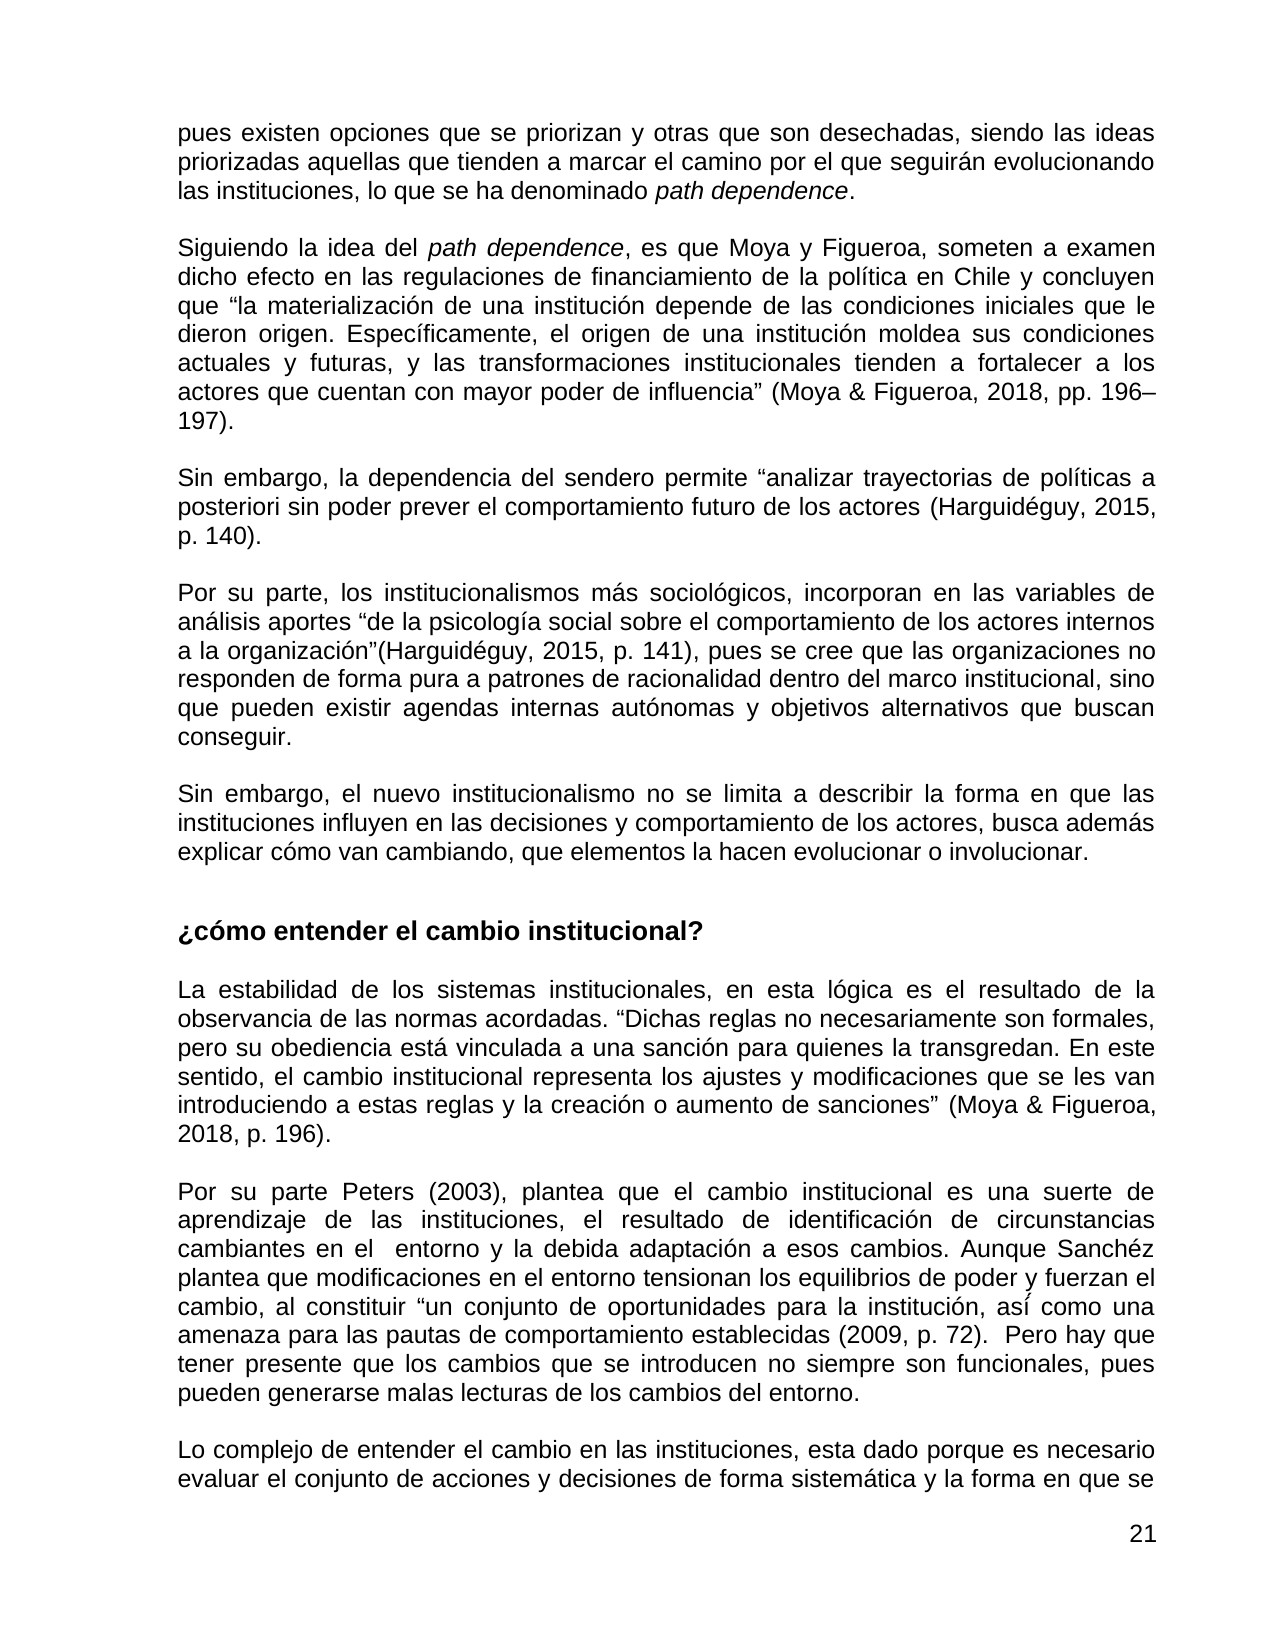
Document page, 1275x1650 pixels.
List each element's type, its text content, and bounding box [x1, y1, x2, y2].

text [177, 118, 1157, 204]
subtitle ¿cómo entender el cambio institucional? [177, 915, 1157, 946]
text Por su parte, los institucionalismos más sociológicos, incorporan en las variables de análisis aportes “de la psicología social sobre el comportamiento de los actores internos a la organización”(Harguidéguy, 2015, p. 141), pues se cree que las organizaciones no responden de forma pura a patrones de racionalidad dentro del marco institucional, sino que pueden existir agendas internas autónomas y objetivos alternativos que buscan conseguir. [177, 578, 1157, 751]
text Siguiendo la idea del path dependence, es que Moya y Figueroa, someten a examen dicho efecto en las regulaciones de financiamiento de la política en Chile y concluyen que “la materialización de una institución depende de las condiciones iniciales que le dieron origen. Específicamente, el origen de una institución moldea sus condiciones actuales y futuras, y las transformaciones institucionales tienden a fortalecer a los actores que cuentan con mayor poder de influencia” (Moya & Figueroa, 2018, pp. 196–197). [177, 233, 1157, 434]
text Por su parte Peters (2003), plantea que el cambio institucional es una suerte de aprendizaje de las instituciones, el resultado de identificación de circunstancias cambiantes en el entorno y la debida adaptación a esos cambios. Aunque Sanchéz plantea que modificaciones en el entorno tensionan los equilibrios de poder y fuerzan el cambio, al constituir “un conjunto de oportunidades para la institución, así́ como una amenaza para las pautas de comportamiento establecidas (2009, p. 72). Pero hay que tener presente que los cambios que se introducen no siempre son funcionales, pues pueden generarse malas lecturas de los cambios del entorno. [177, 1176, 1157, 1406]
text La estabilidad de los sistemas institucionales, en esta lógica es el resultado de la observancia de las normas acordadas. “Dichas reglas no necesariamente son formales, pero su obediencia está vinculada a una sanción para quienes la transgredan. En este sentido, el cambio institucional representa los ajustes y modificaciones que se les van introduciendo a estas reglas y la creación o aumento de sanciones” (Moya & Figueroa, 2018, p. 196). [177, 975, 1157, 1148]
text Sin embargo, la dependencia del sendero permite “analizar trayectorias de políticas a posteriori sin poder prever el comportamiento futuro de los actores (Harguidéguy, 2015, p. 140). [177, 463, 1157, 549]
text Sin embargo, el nuevo institucionalismo no se limita a describir la forma en que las instituciones influyen en las decisiones y comportamiento de los actores, busca además explicar cómo van cambiando, que elementos la hacen evolucionar o involucionar. [177, 779, 1157, 866]
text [177, 1435, 1157, 1493]
